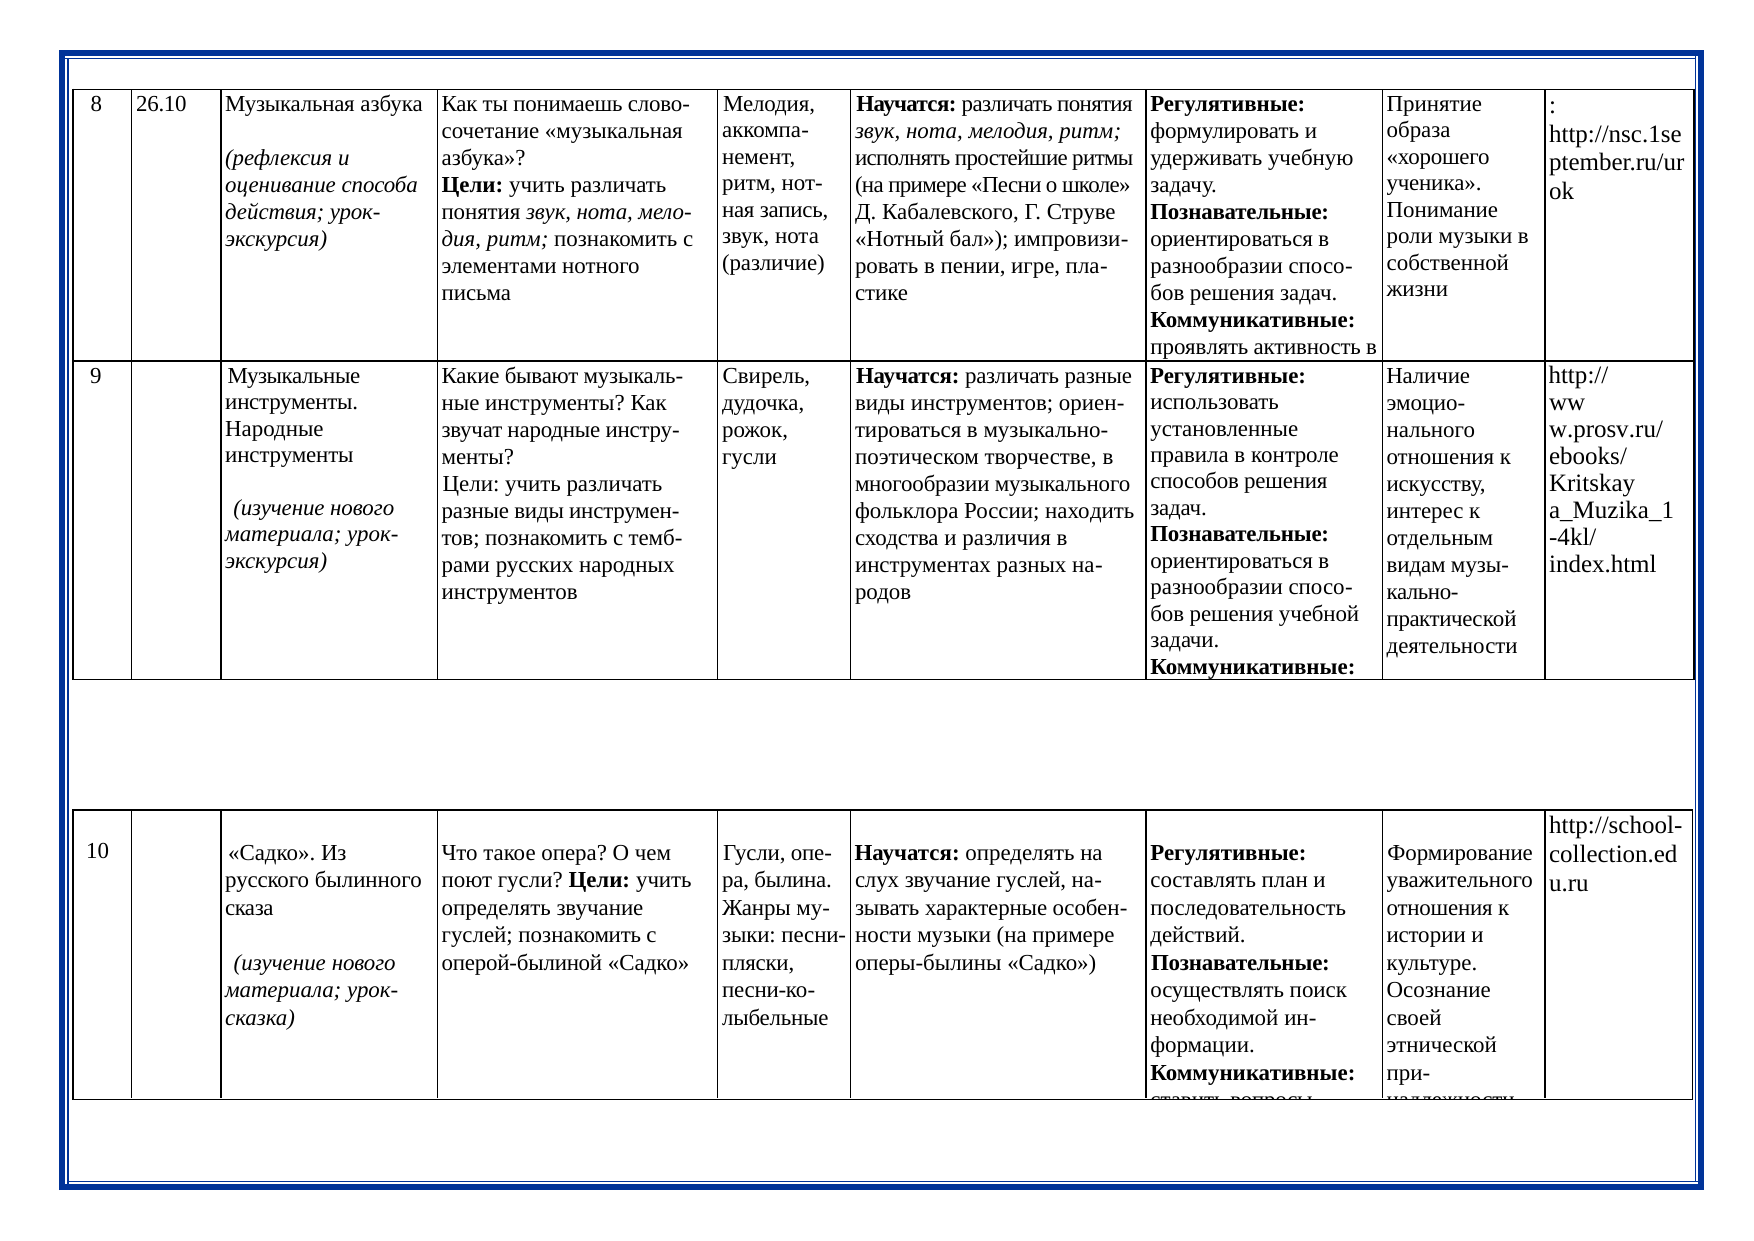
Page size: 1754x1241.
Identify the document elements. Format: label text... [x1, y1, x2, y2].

table_cell [132, 362, 220, 678]
table_cell Научатся: различать понятия звук, нота, мелодия, ритм; исполнять простейшие ритмы (на примере «Песни о школе» Д. Кабалевского, Г. Струве «Нотный бал»); импровизировать в пении, игре, пластике [851, 90, 1145, 360]
table_cell Научатся: различать разные виды инструментов; ориентироваться в музыкально-поэтическом творчестве, в многообразии музыкального фольклора России; находить сходства и различия в инструментах разных народов [851, 362, 1145, 678]
table_header http://school-collection.edu.ru [1546, 811, 1692, 1098]
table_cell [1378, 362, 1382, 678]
table_header Научатся: определять на слух звучание гуслей, называть характерные особенности музыки (на примере оперы-былины «Садко») [851, 811, 1145, 1098]
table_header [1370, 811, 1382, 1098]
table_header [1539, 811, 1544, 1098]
table_cell 9 [74, 362, 131, 678]
table_cell Принятие образа «хорошего ученика». Понимание роли музыки в собственной жизни [1383, 90, 1544, 360]
table_cell http://www.prosv.ru/ebooks/Kritskaya_Muzika_1-4kl/index.html [1546, 362, 1693, 678]
table_header Что такое опера? О чем поют гусли? Цели: учить определять звучание гуслей; познакомить с оперой-былиной «Садко» [438, 811, 717, 1098]
table_cell Какие бывают музыкальные инструменты? Как звучат народные инструменты? Цели: учить различать разные виды инструментов; познакомить с тембрами русских народных инструментов [438, 362, 717, 678]
table_header «Садко». Из русского былинного сказа (изучение нового материала; урок-сказка) [222, 811, 437, 1098]
table_cell Музыкальная азбука (рефлексия и оценивание способа действия; урок-экскурсия) [222, 90, 437, 360]
table_cell : http://nsc.1september.ru/urok [1546, 90, 1693, 360]
table_cell Как ты понимаешь словосочетание «музыкальная азбука»? Цели: учить различать понятия звук, нота, мелодия, ритм; познакомить с элементами нотного письма [438, 90, 717, 360]
table_cell 8 [74, 90, 131, 360]
table_cell 26.10 [132, 90, 220, 360]
table_header Гусли, опера, былина. Жанры музыки: песни-пляски, песни-колыбельные [718, 811, 850, 1098]
table_header 10 [74, 811, 131, 1098]
table_cell Свирель, дудочка, рожок, гусли [718, 362, 850, 678]
table_header [132, 811, 220, 1098]
table_cell Наличие эмоционального отношения к искусству, интерес к отдельным видам музыкально-практической деятельности [1383, 362, 1544, 678]
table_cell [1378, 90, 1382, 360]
table_cell Мелодия, аккомпанемент, ритм, нотная запись, звук, нота (различие) [718, 90, 850, 360]
table_cell Музыкальные инструменты. Народные инструменты (изучение нового материала; урок-экскурсия) [222, 362, 437, 678]
